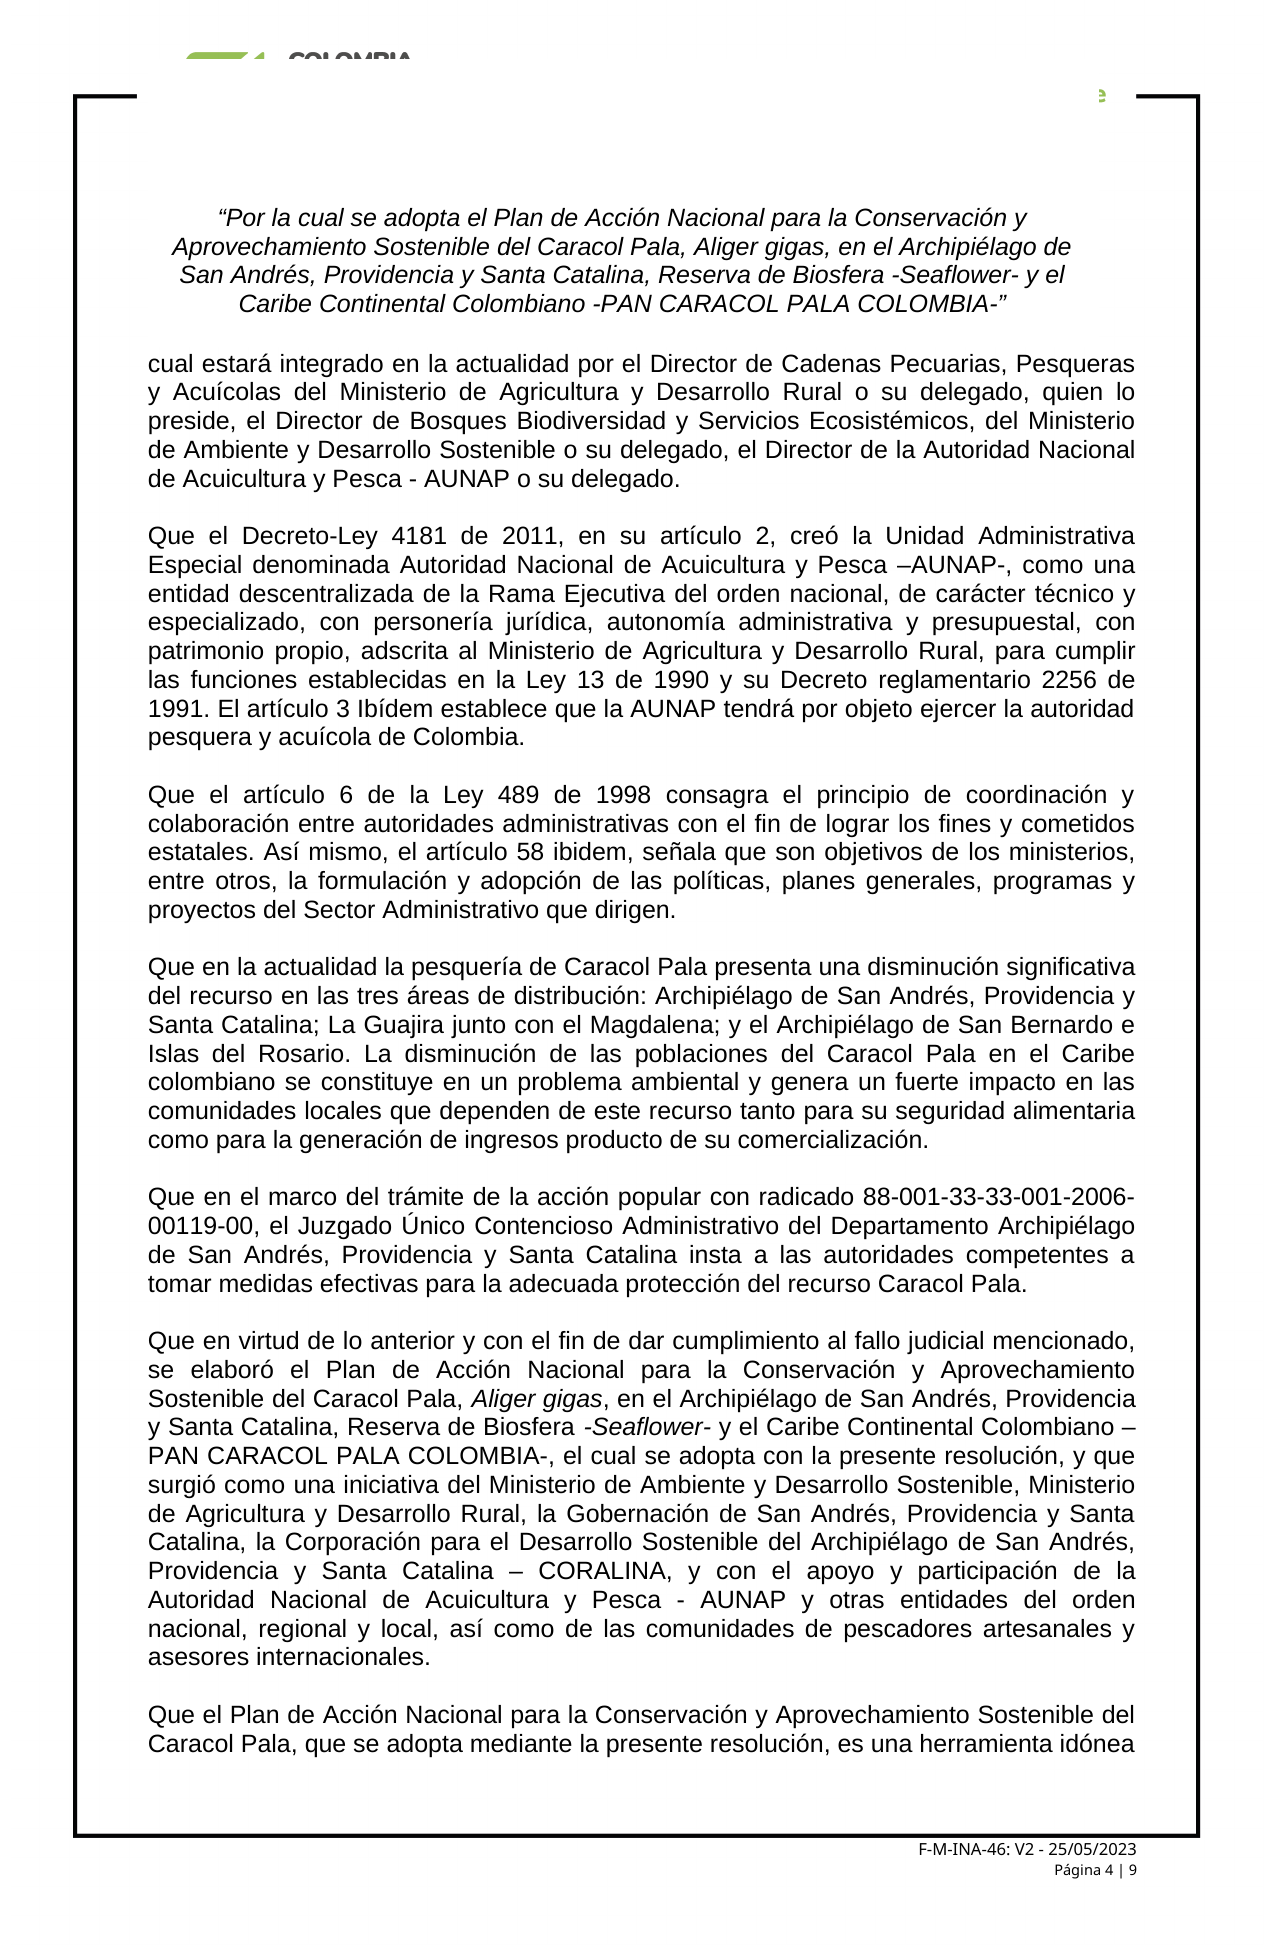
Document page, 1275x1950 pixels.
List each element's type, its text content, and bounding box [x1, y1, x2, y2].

text Que el Decreto-Ley 4181 de 2011, en su artículo 2, creó la Unidad Administrativa Especial denominada Autoridad Nacional de Acuicultura y Pesca –AUNAP-, como una entidad descentralizada de la Rama Ejecutiva del orden nacional, de carácter técnico y especializado, con personería jurídica, autonomía administrativa y presupuestal, con patrimonio propio, adscrita al Ministerio de Agricultura y Desarrollo Rural, para cumplir las funciones establecidas en la Ley 13 de 1990 y su Decreto reglamentario 2256 de 1991. El artículo 3 Ibídem establece que la AUNAP tendrá por objeto ejercer la autoridad pesquera y acuícola de Colombia. [148, 521, 1137, 751]
text Que el artículo 6 de la Ley 489 de 1998 consagra el principio de coordinación y colaboración entre autoridades administrativas con el fin de lograr los fines y cometidos estatales. Así mismo, el artículo 58 ibidem, señala que son objetivos de los ministerios, entre otros, la formulación y adopción de las políticas, planes generales, programas y proyectos del Sector Administrativo que dirigen. [148, 780, 1137, 924]
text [148, 349, 1137, 492]
text Que en virtud de lo anterior y con el fin de dar cumplimiento al fallo judicial mencionado, se elaboró el Plan de Acción Nacional para la Conservación y Aprovechamiento Sostenible del Caracol Pala, Aliger gigas, en el Archipiélago de San Andrés, Providencia y Santa Catalina, Reserva de Biosfera -Seaflower- y el Caribe Continental Colombiano –PAN CARACOL PALA COLOMBIA-, el cual se adopta con la presente resolución, y que surgió como una iniciativa del Ministerio de Ambiente y Desarrollo Sostenible, Ministerio de Agricultura y Desarrollo Rural, la Gobernación de San Andrés, Providencia y Santa Catalina, la Corporación para el Desarrollo Sostenible del Archipiélago de San Andrés, Providencia y Santa Catalina – CORALINA, y con el apoyo y participación de la Autoridad Nacional de Acuicultura y Pesca - AUNAP y otras entidades del orden nacional, regional y local, así como de las comunidades de pescadores artesanales y asesores internacionales. [148, 1326, 1137, 1671]
text Que en la actualidad la pesquería de Caracol Pala presenta una disminución significativa del recurso en las tres áreas de distribución: Archipiélago de San Andrés, Providencia y Santa Catalina; La Guajira junto con el Magdalena; y el Archipiélago de San Bernardo e Islas del Rosario. La disminución de las poblaciones del Caracol Pala en el Caribe colombiano se constituye en un problema ambiental y genera un fuerte impacto en las comunidades locales que dependen de este recurso tanto para su seguridad alimentaria como para la generación de ingresos producto de su comercialización. [148, 952, 1137, 1154]
text Que en el marco del trámite de la acción popular con radicado 88-001-33-33-001-2006-00119-00, el Juzgado Único Contencioso Administrativo del Departamento Archipiélago de San Andrés, Providencia y Santa Catalina insta a las autoridades competentes a tomar medidas efectivas para la adecuada protección del recurso Caracol Pala. [148, 1182, 1137, 1297]
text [148, 1700, 1137, 1757]
picture [11, 0, 1264, 1945]
